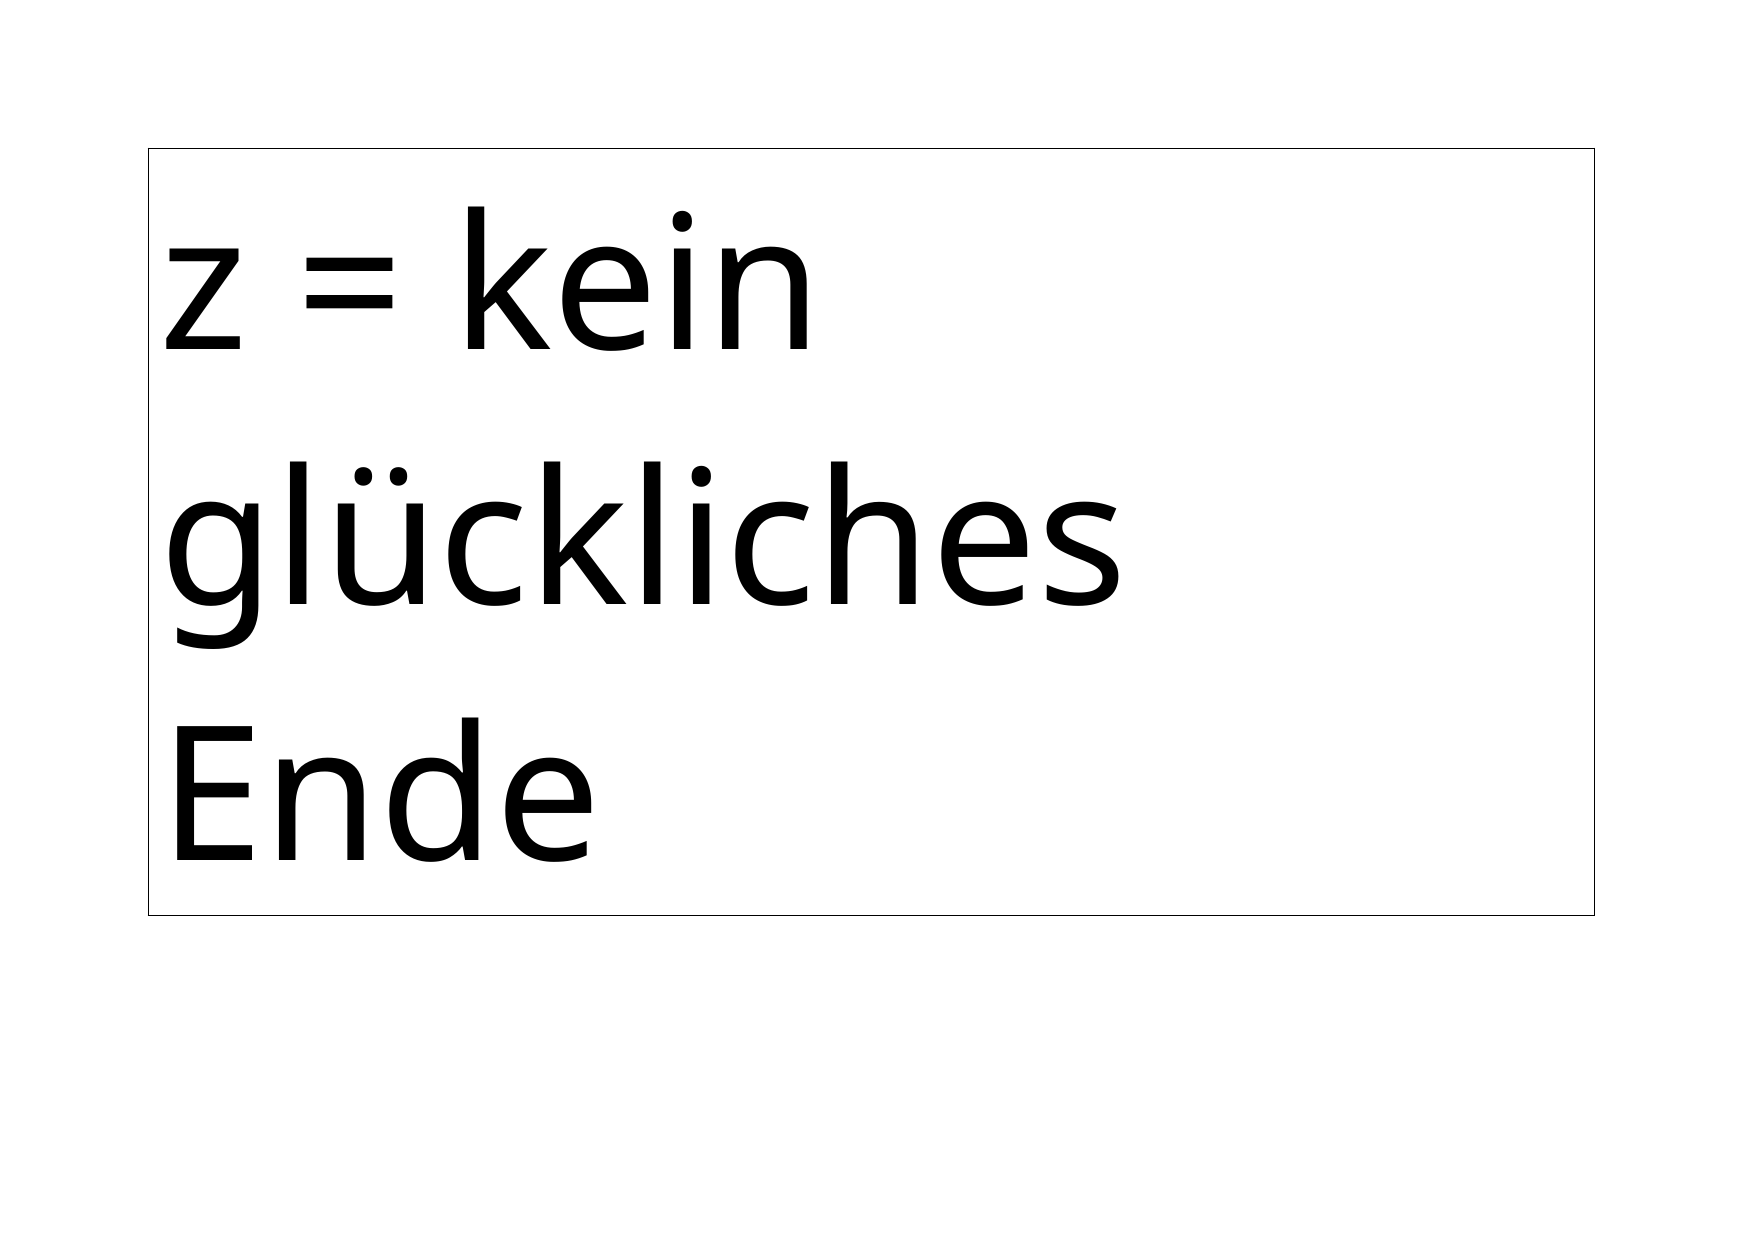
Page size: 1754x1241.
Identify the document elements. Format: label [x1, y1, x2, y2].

table_cell [149, 149, 1594, 915]
